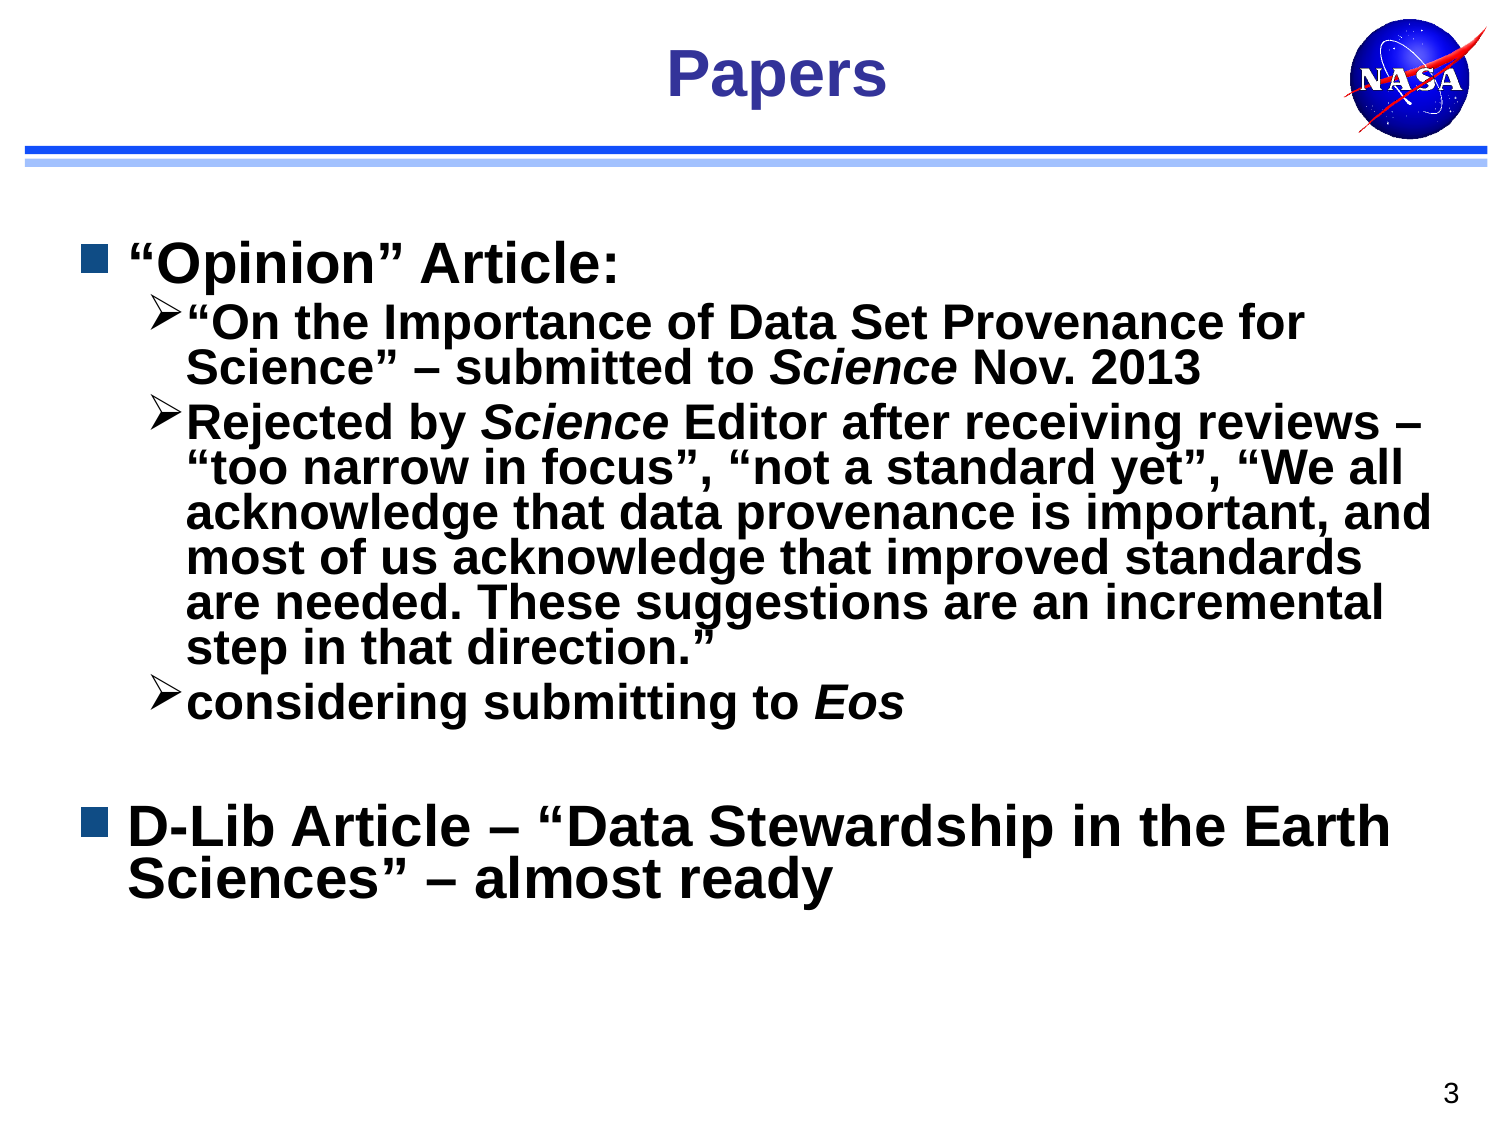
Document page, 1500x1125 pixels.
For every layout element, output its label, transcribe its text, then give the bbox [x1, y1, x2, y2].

picture [81, 807, 108, 837]
list “Opinion” Article: “On the Importance of Data Set Provenance for Science” – submitted to Science Nov. 2013 Rejected by Science Editor after receiving reviews – “too narrow in focus”, “not a standard yet”, “We all acknowledge that data provenance is important, and most of us acknowledge that improved standards are needed. These suggestions are an incremental step in that direction.” considering submitting to Eos D-Lib Article – “Data Stewardship in the Earth Sciences” – almost ready [65, 233, 1466, 1021]
title Papers [207, 5, 1348, 147]
picture [81, 244, 108, 273]
picture [1325, 10, 1500, 150]
